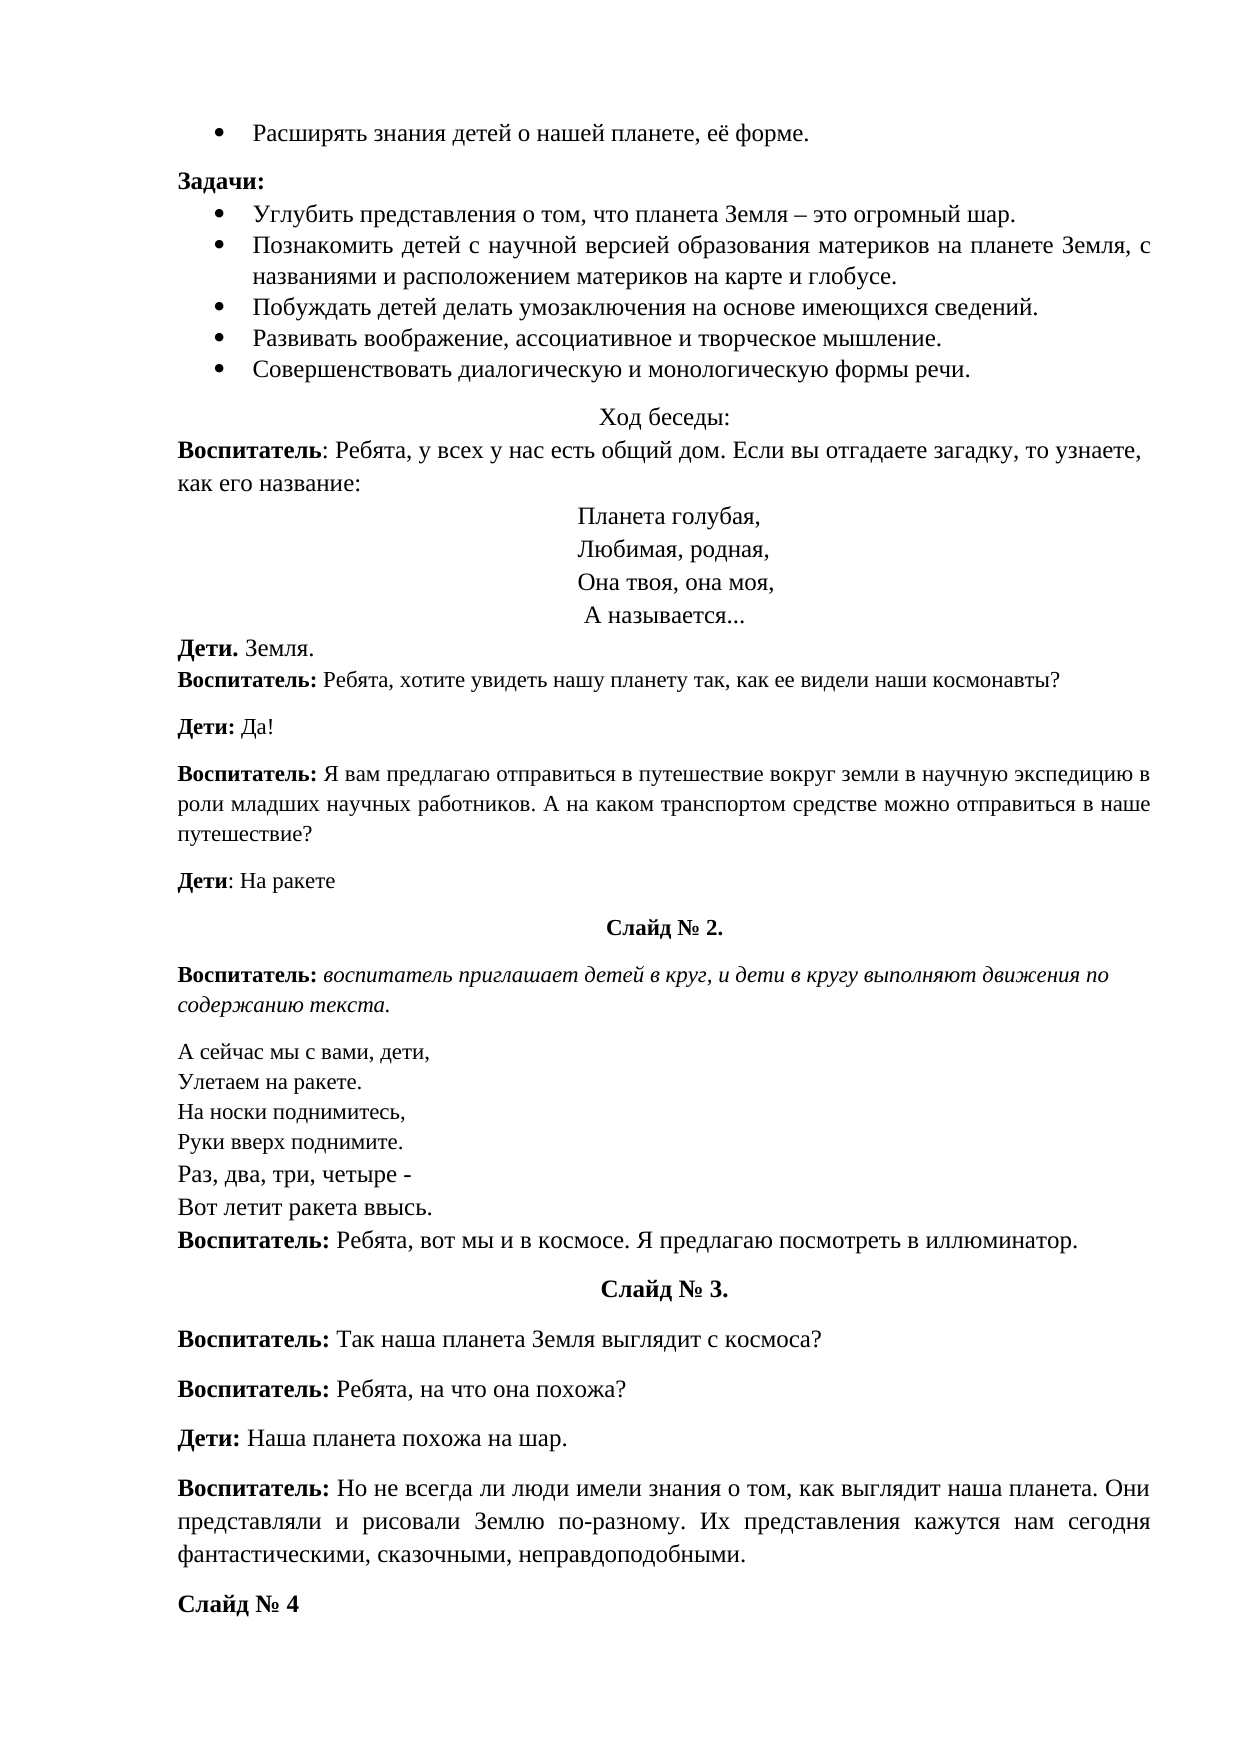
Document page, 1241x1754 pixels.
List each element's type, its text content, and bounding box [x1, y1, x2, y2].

text Планета голубая, [177, 501, 1152, 529]
text Воспитатель: Так наша планета Земля выглядит с космоса? [177, 1324, 1152, 1353]
text Воспитатель: Ребята, хотите увидеть нашу планету так, как ее видели наши космонавты? [177, 666, 1152, 692]
text Воспитатель: Ребята, на что она похожа? [177, 1374, 1152, 1402]
text Воспитатель: Я вам предлагаю отправиться в путешествие вокруг земли в научную экспедицию в роли младших научных работников. А на каком транспортом средстве можно отправиться в наше путешествие? [177, 760, 1152, 846]
text Воспитатель: Ребята, у всех у нас есть общий дом. Если вы отгадаете загадку, то узнаете, как его название: [177, 435, 1152, 497]
list Познакомить детей с научной версией образования материков на планете Земля, с названиями и расположением материков на карте и глобусе. [215, 230, 1152, 290]
list Совершенствовать диалогическую и монологическую формы речи. [215, 354, 1152, 383]
text Вот летит ракета ввысь. [177, 1192, 1152, 1220]
text Раз, два, три, четыре - [177, 1159, 1152, 1187]
list Развивать воображение, ассоциативное и творческое мышление. [215, 323, 1152, 352]
text Дети. Земля. [177, 633, 1152, 662]
text Слайд № 3. [177, 1274, 1152, 1303]
text Слайд № 2. [177, 914, 1152, 940]
text Задачи: [177, 166, 1152, 194]
text Воспитатель: Ребята, вот мы и в космосе. Я предлагаю посмотреть в иллюминатор. [177, 1225, 1152, 1253]
text Воспитатель: Но не всегда ли люди имели знания о том, как выглядит наша планета. Они представляли и рисовали Землю по-разному. Их представления кажутся нам сегодня фантастическими, сказочными, неправдоподобными. [177, 1473, 1152, 1568]
text Дети: Наша планета похожа на шар. [177, 1423, 1152, 1452]
list Побуждать детей делать умозаключения на основе имеющихся сведений. [215, 292, 1152, 321]
text На носки поднимитесь, [177, 1098, 1152, 1124]
text Ход беседы: [177, 402, 1152, 431]
text А называется... [177, 600, 1152, 629]
text Любимая, родная, [177, 534, 1152, 563]
text Дети: На ракете [177, 867, 1152, 893]
text Дети: Да! [177, 713, 1152, 739]
text Она твоя, она моя, [177, 567, 1152, 596]
text Воспитатель: воспитатель приглашает детей в круг, и дети в кругу выполняют движения по содержанию текста. [177, 961, 1152, 1017]
text Улетаем на ракете. [177, 1068, 1152, 1094]
text Руки вверх поднимите. [177, 1128, 1152, 1155]
text Слайд № 4 [177, 1589, 1152, 1618]
list Расширять знания детей о нашей планете, её форме. [215, 118, 1152, 147]
text А сейчас мы с вами, дети, [177, 1038, 1152, 1064]
list Углубить представления о том, что планета Земля – это огромный шар. [215, 199, 1152, 228]
